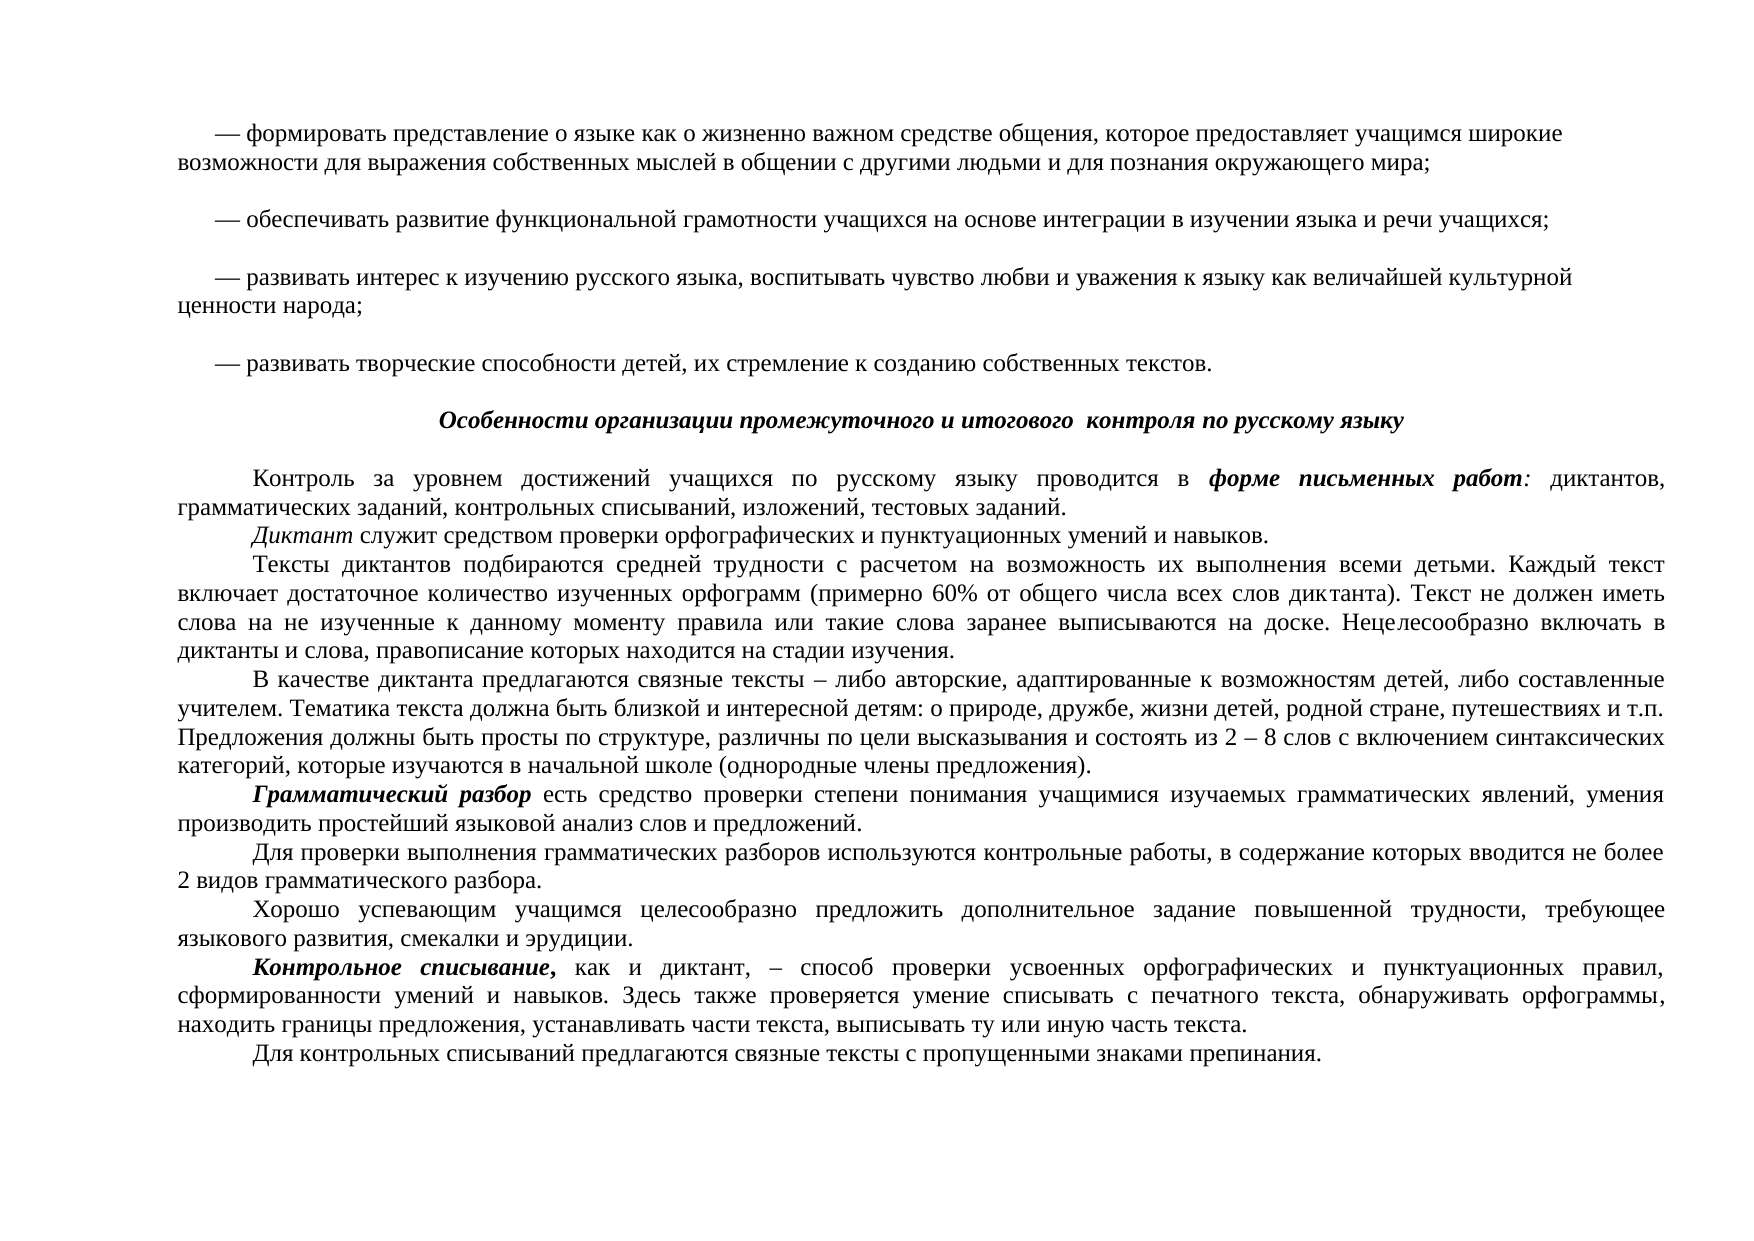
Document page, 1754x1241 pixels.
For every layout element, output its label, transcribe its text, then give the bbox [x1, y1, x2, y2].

text Диктант служит средством проверки орфографических и пунктуационных умений и навыков. [177, 521, 1665, 549]
text — развивать интерес к изучению русского языка, воспитывать чувство любви и уважения к языку как величайшей культурной ценности народа; [177, 262, 1665, 319]
text Хорошо успевающим учащимся целесообразно предложить дополнительное задание повышенной трудности, требующее языкового развития, смекалки и эрудиции. [177, 894, 1665, 952]
text В качестве диктанта предлагаются связные тексты – либо авторские, адаптированные к возможностям детей, либо составленные учителем. Тематика текста должна быть близкой и интересной детям: о природе, дружбе, жизни детей, родной стране, путешествиях и т.п. Предложения должны быть просты по структуре, различны по цели высказывания и состоять из 2 – 8 слов с включением синтаксических категорий, которые изучаются в начальной школе (однородные члены предложения). [177, 664, 1665, 779]
text — формировать представление о языке как о жизненно важном средстве общения, которое предоставляет учащимся широкие возможности для выражения собственных мыслей в общении с другими людьми и для познания окружающего мира; [177, 118, 1665, 176]
text Для контрольных списываний предлагаются связные тексты с пропущенными знаками препинания. [177, 1038, 1665, 1067]
text Грамматический разбор есть средство проверки степени понимания учащимися изучаемых грамматических явлений, умения производить простейший языковой анализ слов и предложений. [177, 779, 1665, 837]
text — обеспечивать развитие функциональной грамотности учащихся на основе интеграции в изучении языка и речи учащихся; [177, 204, 1665, 233]
text Тексты диктантов подбираются средней трудности с расчетом на возможность их выполнения всеми детьми. Каждый текст включает достаточное количество изученных орфограмм (примерно 60% от общего числа всех слов диктанта). Текст не должен иметь слова на не изученные к данному моменту правила или такие слова заранее выписываются на доске. Нецелесообразно включать в диктанты и слова, правописание которых находится на стадии изучения. [177, 549, 1665, 664]
text — развивать творческие способности детей, их стремление к созданию собственных текстов. [177, 348, 1665, 377]
text Контроль за уровнем достижений учащихся по русскому языку проводится в форме письменных работ: диктантов, грамматических заданий, контрольных списываний, изложений, тестовых заданий. [177, 463, 1665, 521]
text Контрольное списывание, как и диктант, – способ проверки усвоенных орфографических и пунктуационных правил, сформированности умений и навыков. Здесь также проверяется умение списывать с печатного текста, обнаруживать орфограммы, находить границы предложения, устанавливать части текста, выписывать ту или иную часть текста. [177, 952, 1665, 1038]
text Особенности организации промежуточного и итогового контроля по русскому языку [177, 406, 1665, 434]
text Для проверки выполнения грамматических разборов используются контрольные работы, в содержание которых вводится не более 2 видов грамматического разбора. [177, 837, 1665, 894]
